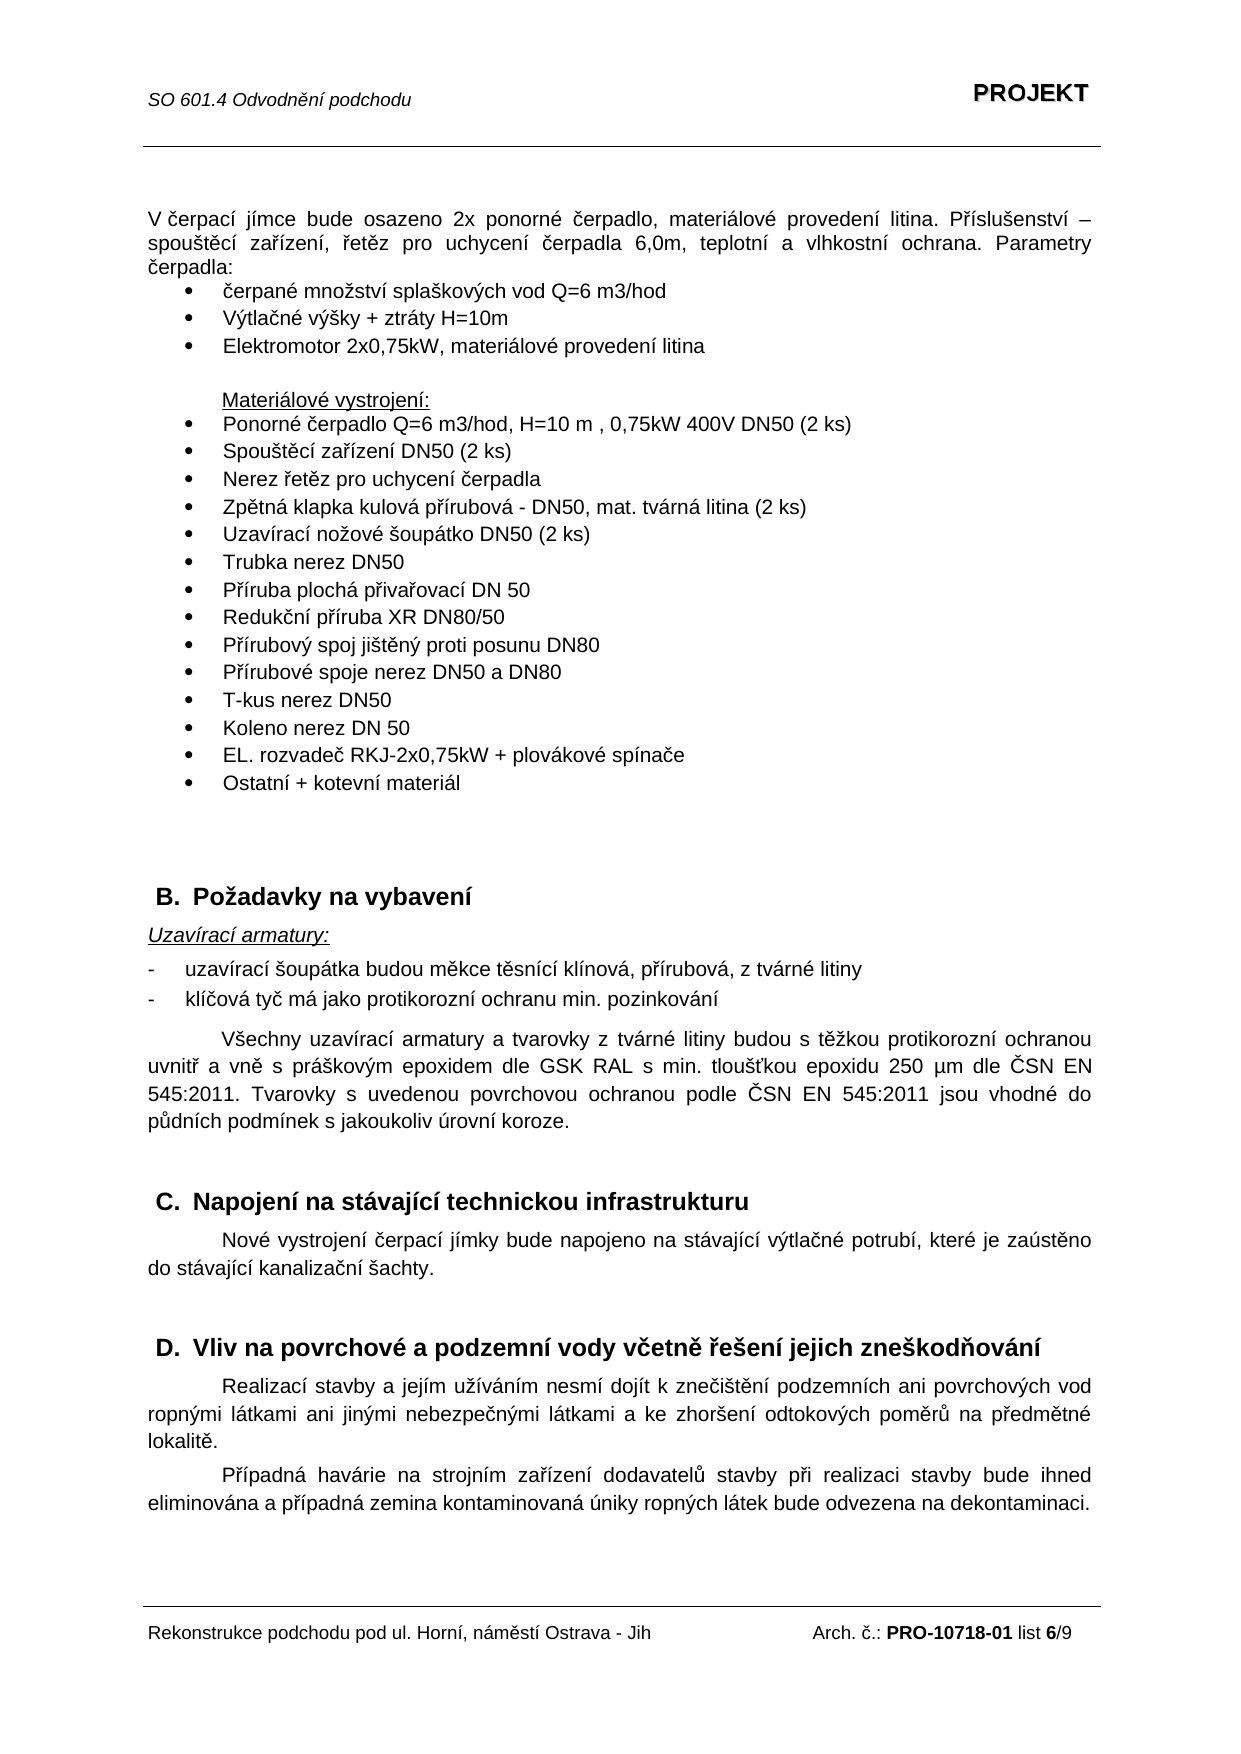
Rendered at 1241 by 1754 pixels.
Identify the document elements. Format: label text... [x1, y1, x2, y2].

list Výtlačné výšky + ztráty H=10m [185, 306, 1092, 330]
subtitle Vliv na povrchové a podzemní vody včetně řešení jejich zneškodňování [155, 1333, 1092, 1362]
text V čerpací jímce bude osazeno 2x ponorné čerpadlo, materiálové provedení litina. Příslušenství – spouštěcí zařízení, řetěz pro uchycení čerpadla 6,0m, teplotní a vlhkostní ochrana. Parametry čerpadla: [148, 207, 1092, 279]
list Ostatní + kotevní materiál [185, 771, 1092, 795]
list Zpětná klapka kulová přírubová - DN50, mat. tvárná litina (2 ks) [185, 494, 1092, 519]
list Nerez řetěz pro uchycení čerpadla [185, 467, 1092, 491]
list Materiálové vystrojení: [148, 388, 1092, 412]
list T-kus nerez DN50 [185, 688, 1092, 712]
list EL. rozvadeč RKJ-2x0,75kW + plovákové spínače [185, 743, 1092, 767]
list Spouštěcí zařízení DN50 (2 ks) [185, 439, 1092, 463]
subtitle Požadavky na vybavení [155, 882, 1092, 911]
list Uzavírací nožové šoupátko DN50 (2 ks) [185, 522, 1092, 546]
list Příruba plochá přivařovací DN 50 [185, 577, 1092, 601]
subtitle Napojení na stávající technickou infrastrukturu [155, 1187, 1092, 1215]
text Uzavírací armatury: [148, 923, 1092, 947]
list Trubka nerez DN50 [185, 550, 1092, 574]
list Elektromotor 2x0,75kW, materiálové provedení litina [185, 334, 1092, 358]
text Případná havárie na strojním zařízení dodavatelů stavby při realizaci stavby bude ihned eliminována a případná zemina kontaminovaná úniky ropných látek bude odvezena na dekontaminaci. [148, 1463, 1092, 1514]
text Všechny uzavírací armatury a tvarovky z tvárné litiny budou s těžkou protikorozní ochranou uvnitř a vně s práškovým epoxidem dle GSK RAL s min. tloušťkou epoxidu 250 µm dle ČSN EN 545:2011. Tvarovky s uvedenou povrchovou ochranou podle ČSN EN 545:2011 jsou vhodné do půdních podmínek s jakoukoliv úrovní koroze. [148, 1027, 1092, 1133]
list Koleno nerez DN 50 [185, 715, 1092, 739]
list uzavírací šoupátka budou měkce těsnící klínová, přírubová, z tvárné litiny [148, 957, 1092, 981]
text Realizací stavby a jejím užíváním nesmí dojít k znečištění podzemních ani povrchových vod ropnými látkami ani jinými nebezpečnými látkami a ke zhoršení odtokových poměrů na předmětné lokalitě. [148, 1374, 1092, 1453]
text Nové vystrojení čerpací jímky bude napojeno na stávající výtlačné potrubí, které je zaústěno do stávající kanalizační šachty. [148, 1228, 1092, 1279]
list Redukční příruba XR DN80/50 [185, 605, 1092, 629]
list Ponorné čerpadlo Q=6 m3/hod, H=10 m , 0,75kW 400V DN50 (2 ks) [185, 412, 1092, 436]
list Přírubové spoje nerez DN50 a DN80 [185, 660, 1092, 684]
list klíčová tyč má jako protikorozní ochranu min. pozinkování [148, 987, 1092, 1011]
list Přírubový spoj jištěný proti posunu DN80 [185, 633, 1092, 657]
list čerpané množství splaškových vod Q=6 m3/hod [185, 279, 1092, 303]
